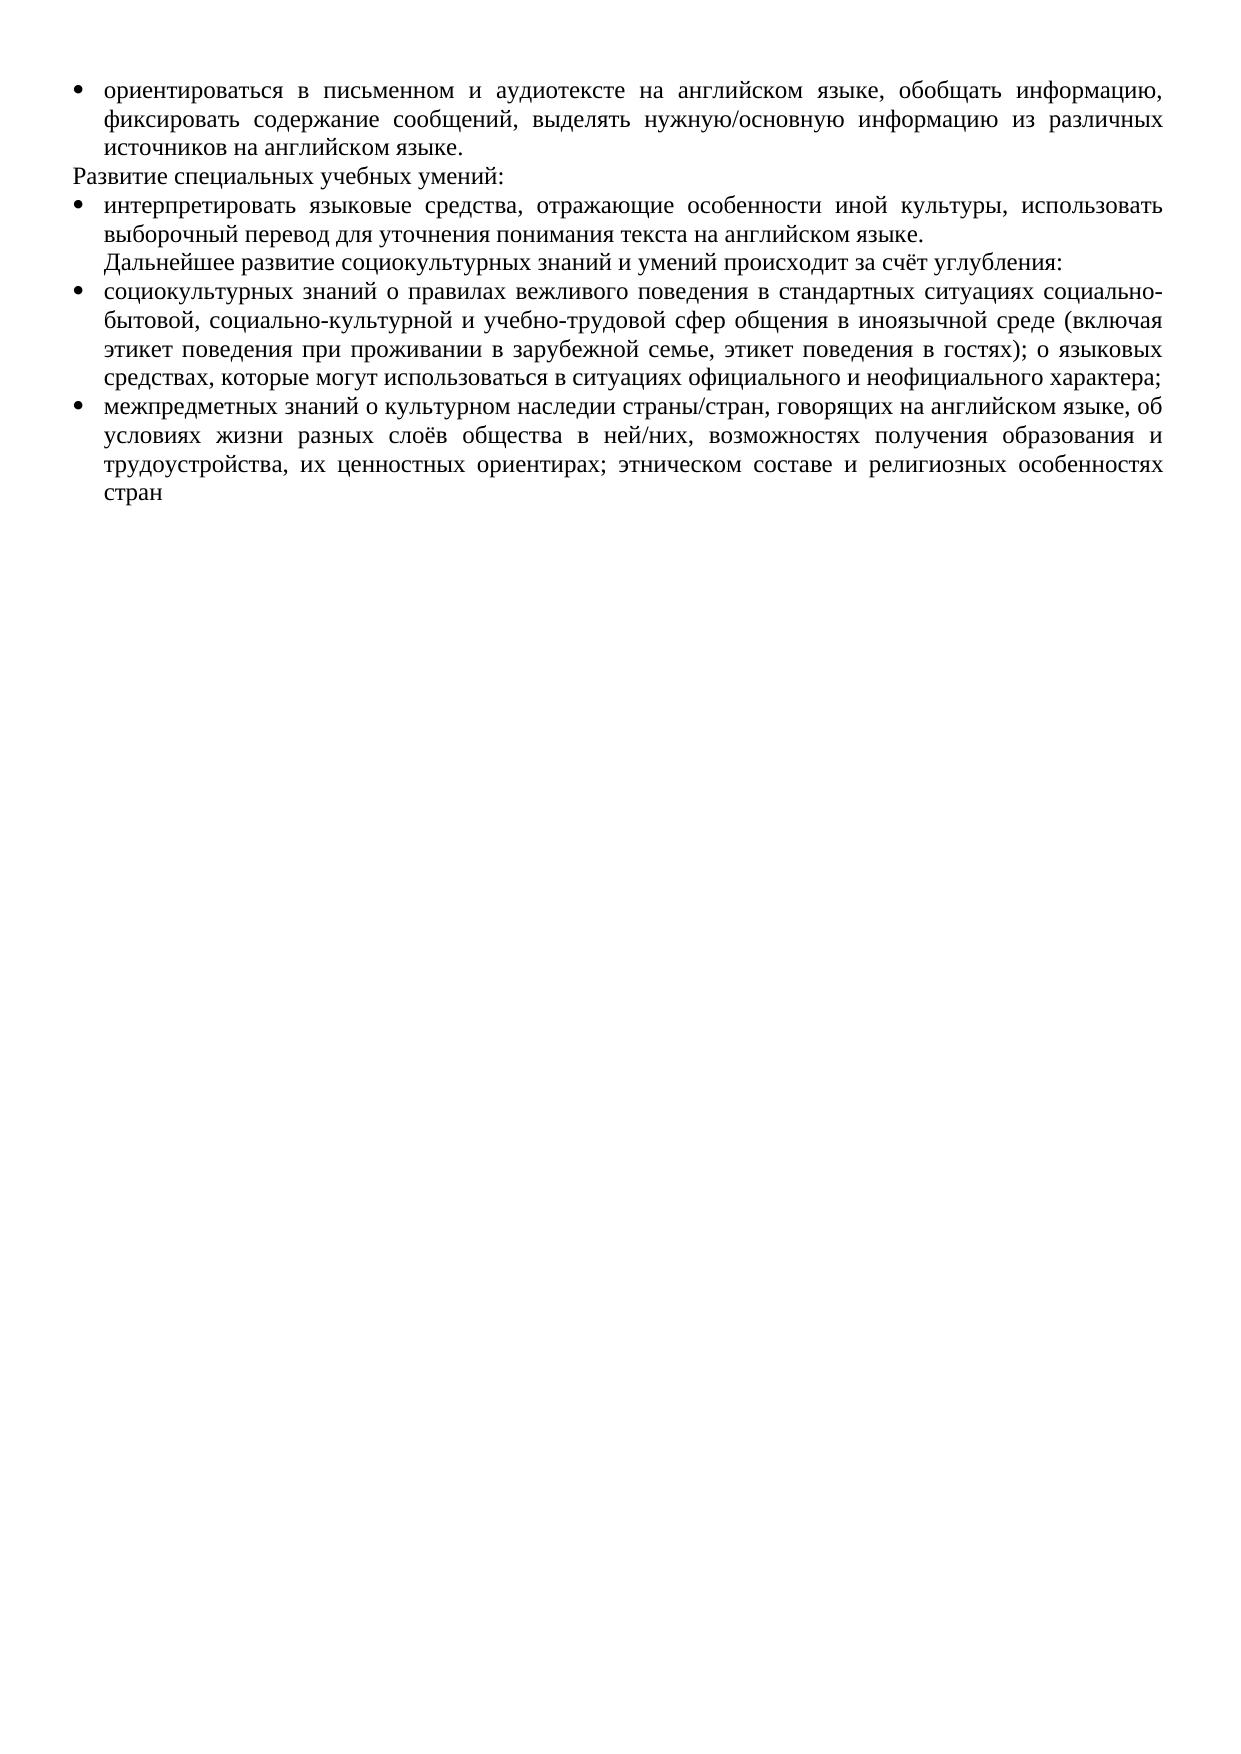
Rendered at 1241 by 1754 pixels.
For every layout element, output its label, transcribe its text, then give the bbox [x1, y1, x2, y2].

text Развитие специальных учебных умений: [72, 161, 1164, 190]
list ориентироваться в письменном и аудиотексте на английском языке, обобщать информацию, фиксировать содержание сообщений, выделять нужную/основную информацию из различных источников на английском языке. [74, 75, 1164, 161]
list интерпретировать языковые средства, отражающие особенности иной культуры, использовать выборочный перевод для уточнения понимания текста на английском языке. [74, 190, 1164, 247]
list межпредметных знаний о культурном наследии страны/стран, говорящих на английском языке, об условиях жизни разных слоёв общества в ней/них, возможностях получения образования и трудоустройства, их ценностных ориентирах; этническом составе и религиозных особенностях стран [74, 391, 1164, 506]
text Дальнейшее развитие социокультурных знаний и умений происходит за счёт углубления: [103, 247, 1164, 276]
list социокультурных знаний о правилах вежливого поведения в стандартных ситуациях социально-бытовой, социально-культурной и учебно-трудовой сфер общения в иноязычной среде (включая этикет поведения при проживании в зарубежной семье, этикет поведения в гостях); о языковых средствах, которые могут использоваться в ситуациях официального и неофициального характера; [74, 276, 1164, 391]
